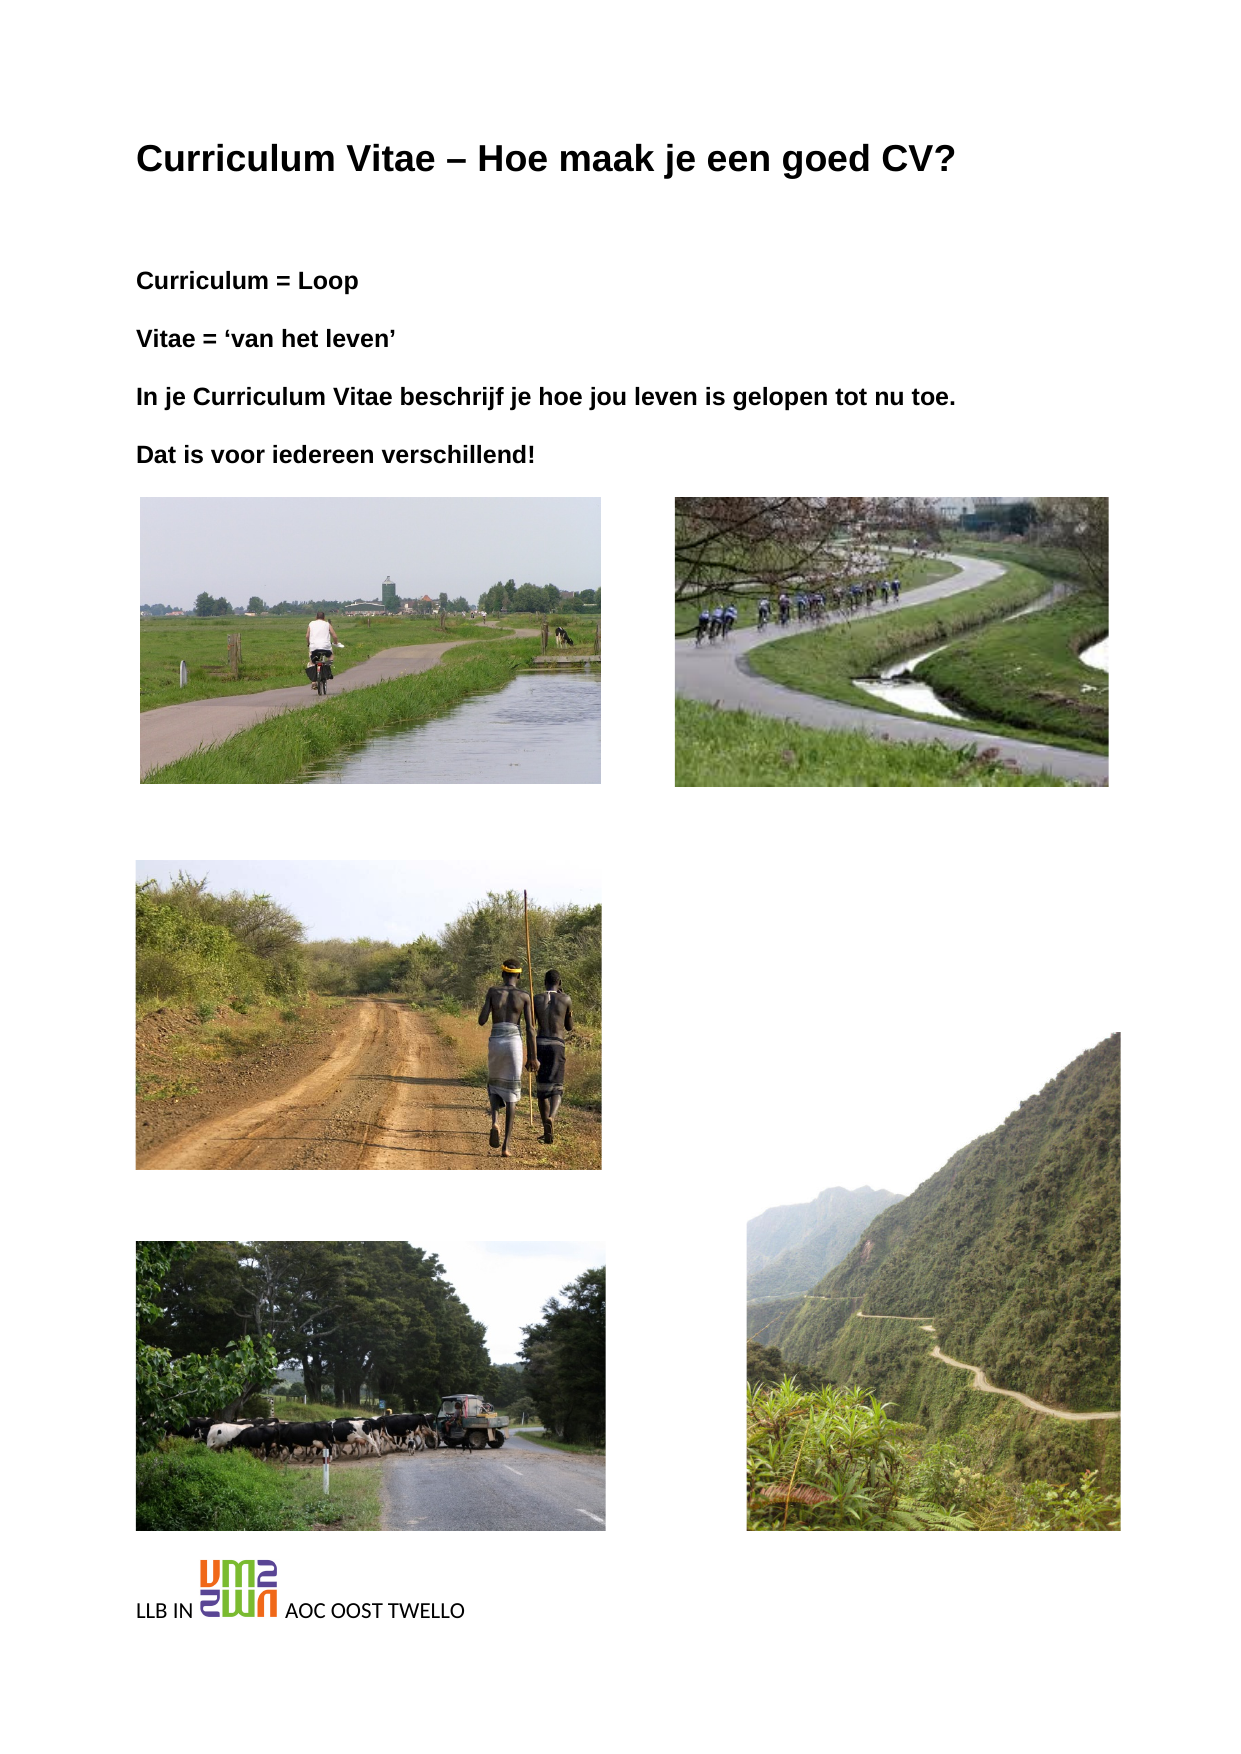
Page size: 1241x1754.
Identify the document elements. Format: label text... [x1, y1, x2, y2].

picture [674, 497, 1109, 787]
picture [135, 860, 602, 1170]
picture [746, 1032, 1121, 1531]
picture [135, 1241, 606, 1531]
picture [140, 497, 601, 784]
picture [198, 1559, 280, 1619]
text Vitae = ‘van het leven’ [136, 324, 1104, 353]
text Curriculum = Loop [136, 266, 1104, 295]
text Dat is voor iedereen verschillend! [136, 440, 1104, 468]
text In je Curriculum Vitae beschrijf je hoe jou leven is gelopen tot nu toe. [136, 382, 1104, 411]
text Curriculum Vitae – Hoe maak je een goed CV? [136, 136, 1104, 179]
